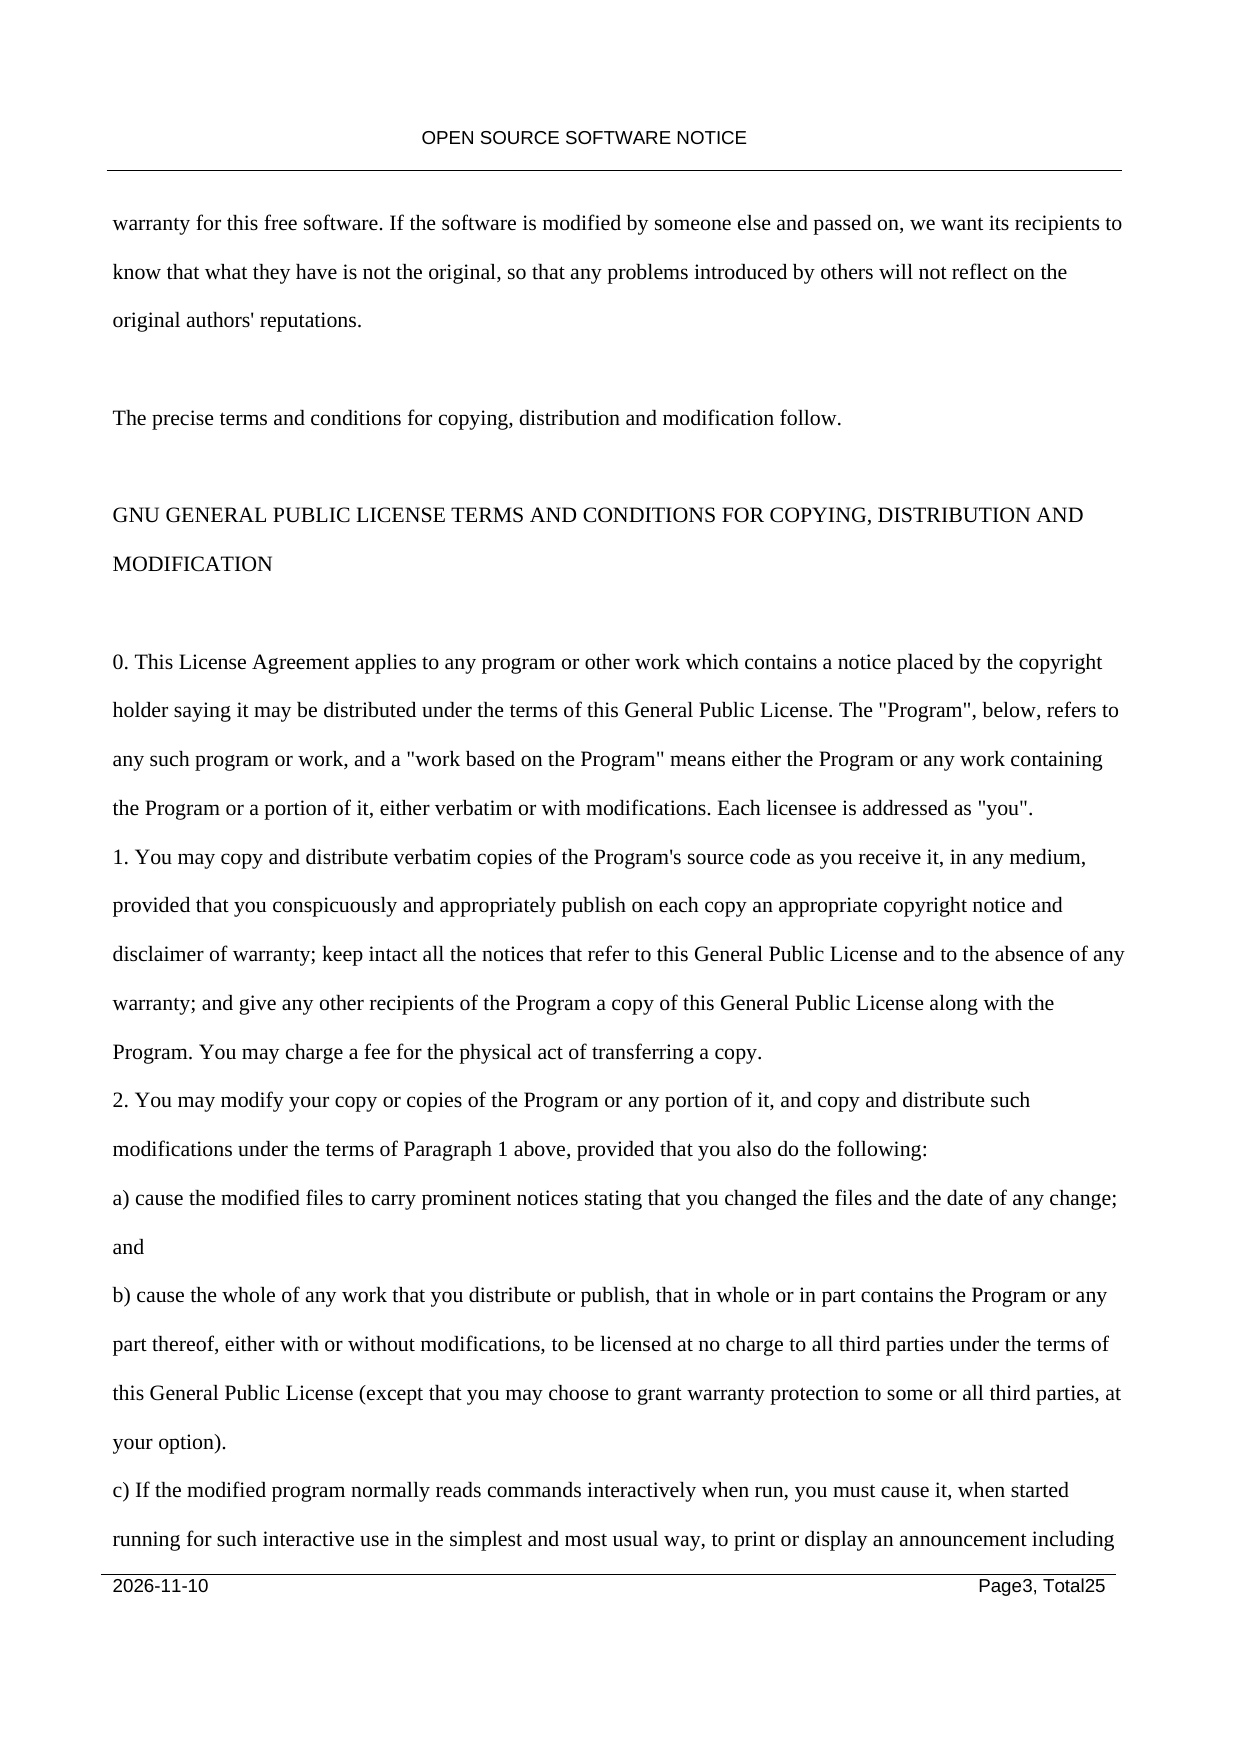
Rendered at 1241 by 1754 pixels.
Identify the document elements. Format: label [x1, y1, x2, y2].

text [112, 206, 1128, 1555]
